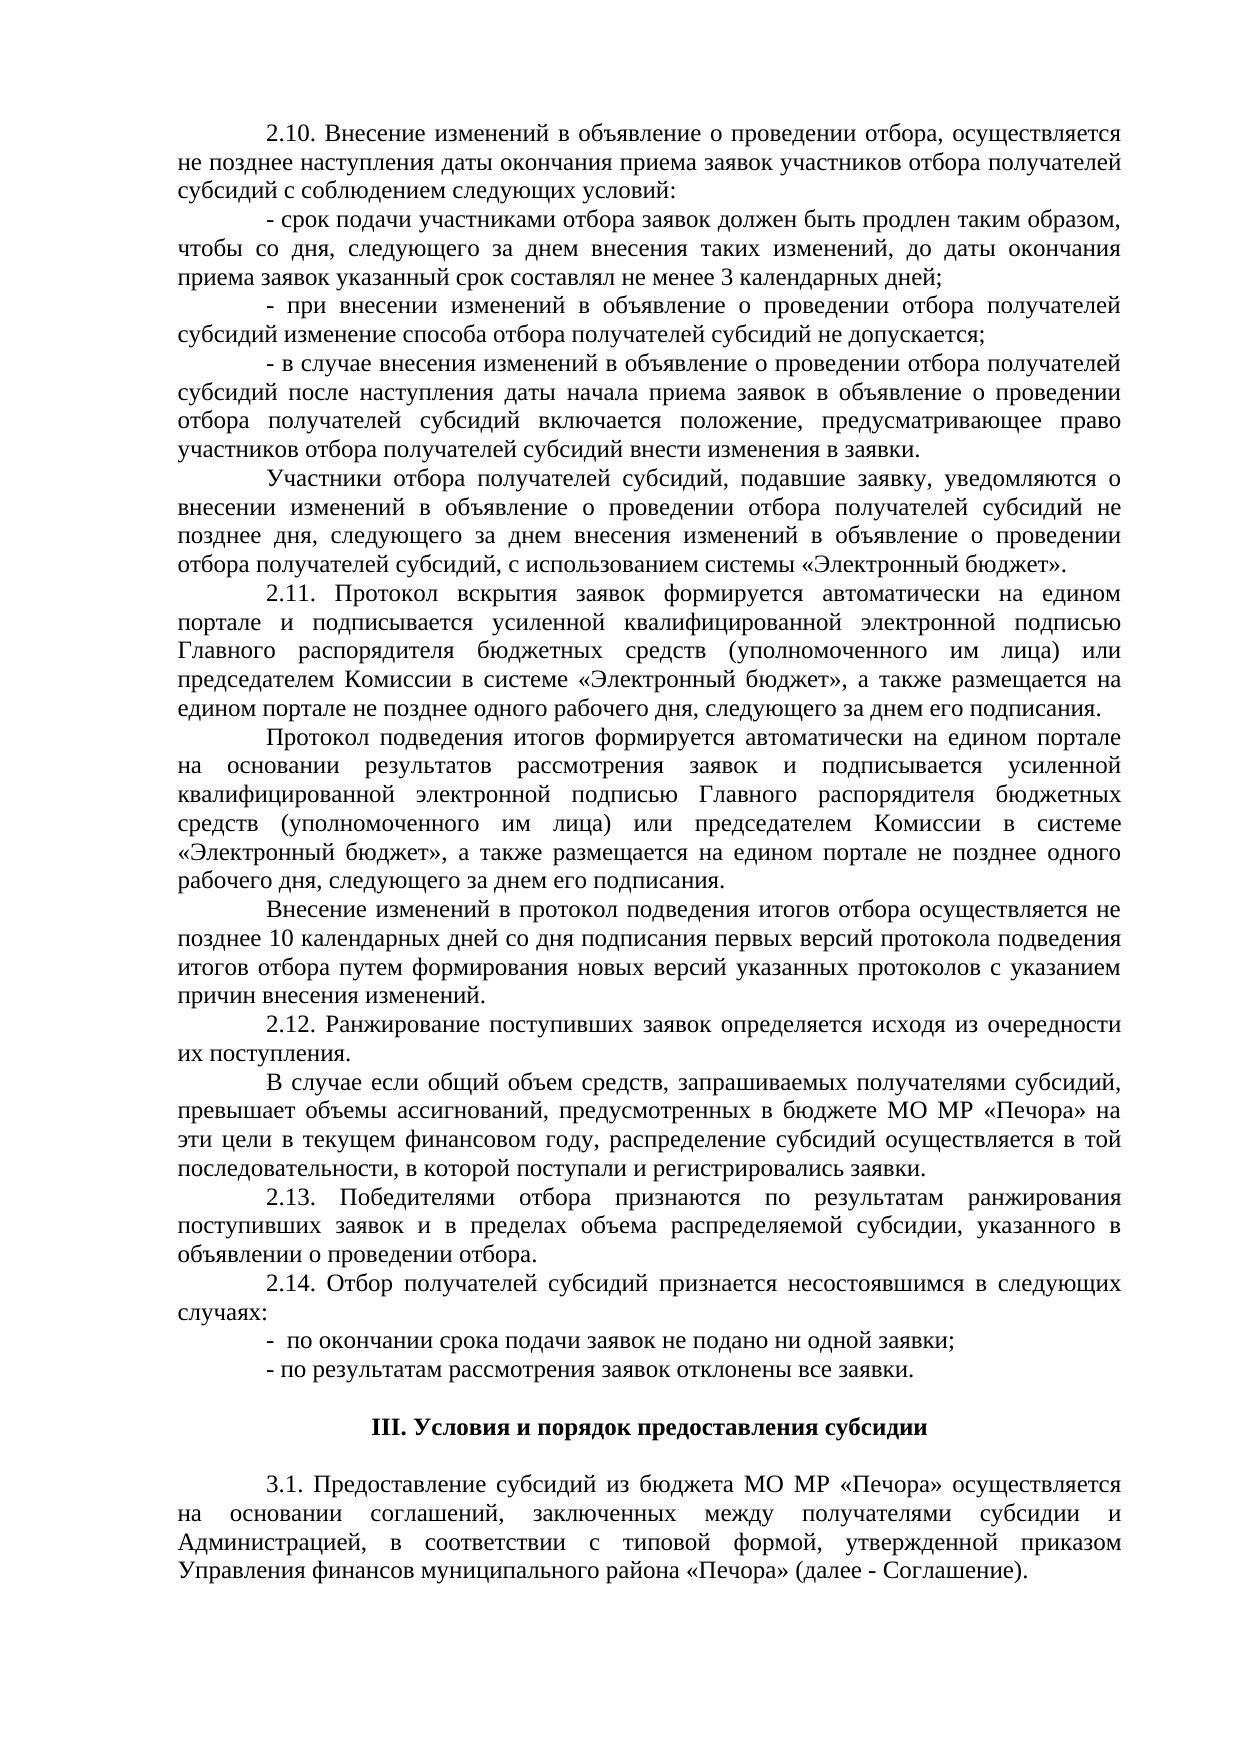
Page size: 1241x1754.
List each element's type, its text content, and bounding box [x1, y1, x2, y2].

text 2.14. Отбор получателей субсидий признается несостоявшимся в следующих случаях: [177, 1268, 1122, 1326]
text Протокол подведения итогов формируется автоматически на едином портале на основании результатов рассмотрения заявок и подписывается усиленной квалифицированной электронной подписью Главного распорядителя бюджетных средств (уполномоченного им лица) или председателем Комиссии в системе «Электронный бюджет», а также размещается на едином портале не позднее одного рабочего дня, следующего за днем его подписания. [177, 722, 1122, 894]
text - по окончании срока подачи заявок не подано ни одной заявки; [177, 1326, 1122, 1354]
text III. Условия и порядок предоставления субсидии [177, 1412, 1122, 1441]
text - в случае внесения изменений в объявление о проведении отбора получателей субсидий после наступления даты начала приема заявок в объявление о проведении отбора получателей субсидий включается положение, предусматривающее право участников отбора получателей субсидий внести изменения в заявки. [177, 348, 1122, 463]
text - по результатам рассмотрения заявок отклонены все заявки. [177, 1354, 1122, 1383]
text 2.11. Протокол вскрытия заявок формируется автоматически на едином портале и подписывается усиленной квалифицированной электронной подписью Главного распорядителя бюджетных средств (уполномоченного им лица) или председателем Комиссии в системе «Электронный бюджет», а также размещается на едином портале не позднее одного рабочего дня, следующего за днем его подписания. [177, 578, 1122, 722]
text 2.13. Победителями отбора признаются по результатам ранжирования поступивших заявок и в пределах объема распределяемой субсидии, указанного в объявлении о проведении отбора. [177, 1182, 1122, 1268]
text 3.1. Предоставление субсидий из бюджета МО МР «Печора» осуществляется на основании соглашений, заключенных между получателями субсидии и Администрацией, в соответствии с типовой формой, утвержденной приказом Управления финансов муниципального района «Печора» (далее - Соглашение). [177, 1469, 1122, 1584]
text - при внесении изменений в объявление о проведении отбора получателей субсидий изменение способа отбора получателей субсидий не допускается; [177, 291, 1122, 348]
text 2.12. Ранжирование поступивших заявок определяется исходя из очередности их поступления. [177, 1009, 1122, 1067]
text Внесение изменений в протокол подведения итогов отбора осуществляется не позднее 10 календарных дней со дня подписания первых версий протокола подведения итогов отбора путем формирования новых версий указанных протоколов с указанием причин внесения изменений. [177, 894, 1122, 1009]
text 2.10. Внесение изменений в объявление о проведении отбора, осуществляется не позднее наступления даты окончания приема заявок участников отбора получателей субсидий с соблюдением следующих условий: [177, 118, 1122, 204]
text В случае если общий объем средств, запрашиваемых получателями субсидий, превышает объемы ассигнований, предусмотренных в бюджете МО МР «Печора» на эти цели в текущем финансовом году, распределение субсидий осуществляется в той последовательности, в которой поступали и регистрировались заявки. [177, 1067, 1122, 1182]
text Участники отбора получателей субсидий, подавшие заявку, уведомляются о внесении изменений в объявление о проведении отбора получателей субсидий не позднее дня, следующего за днем внесения изменений в объявление о проведении отбора получателей субсидий, с использованием системы «Электронный бюджет». [177, 463, 1122, 578]
text - срок подачи участниками отбора заявок должен быть продлен таким образом, чтобы со дня, следующего за днем внесения таких изменений, до даты окончания приема заявок указанный срок составлял не менее 3 календарных дней; [177, 204, 1122, 291]
